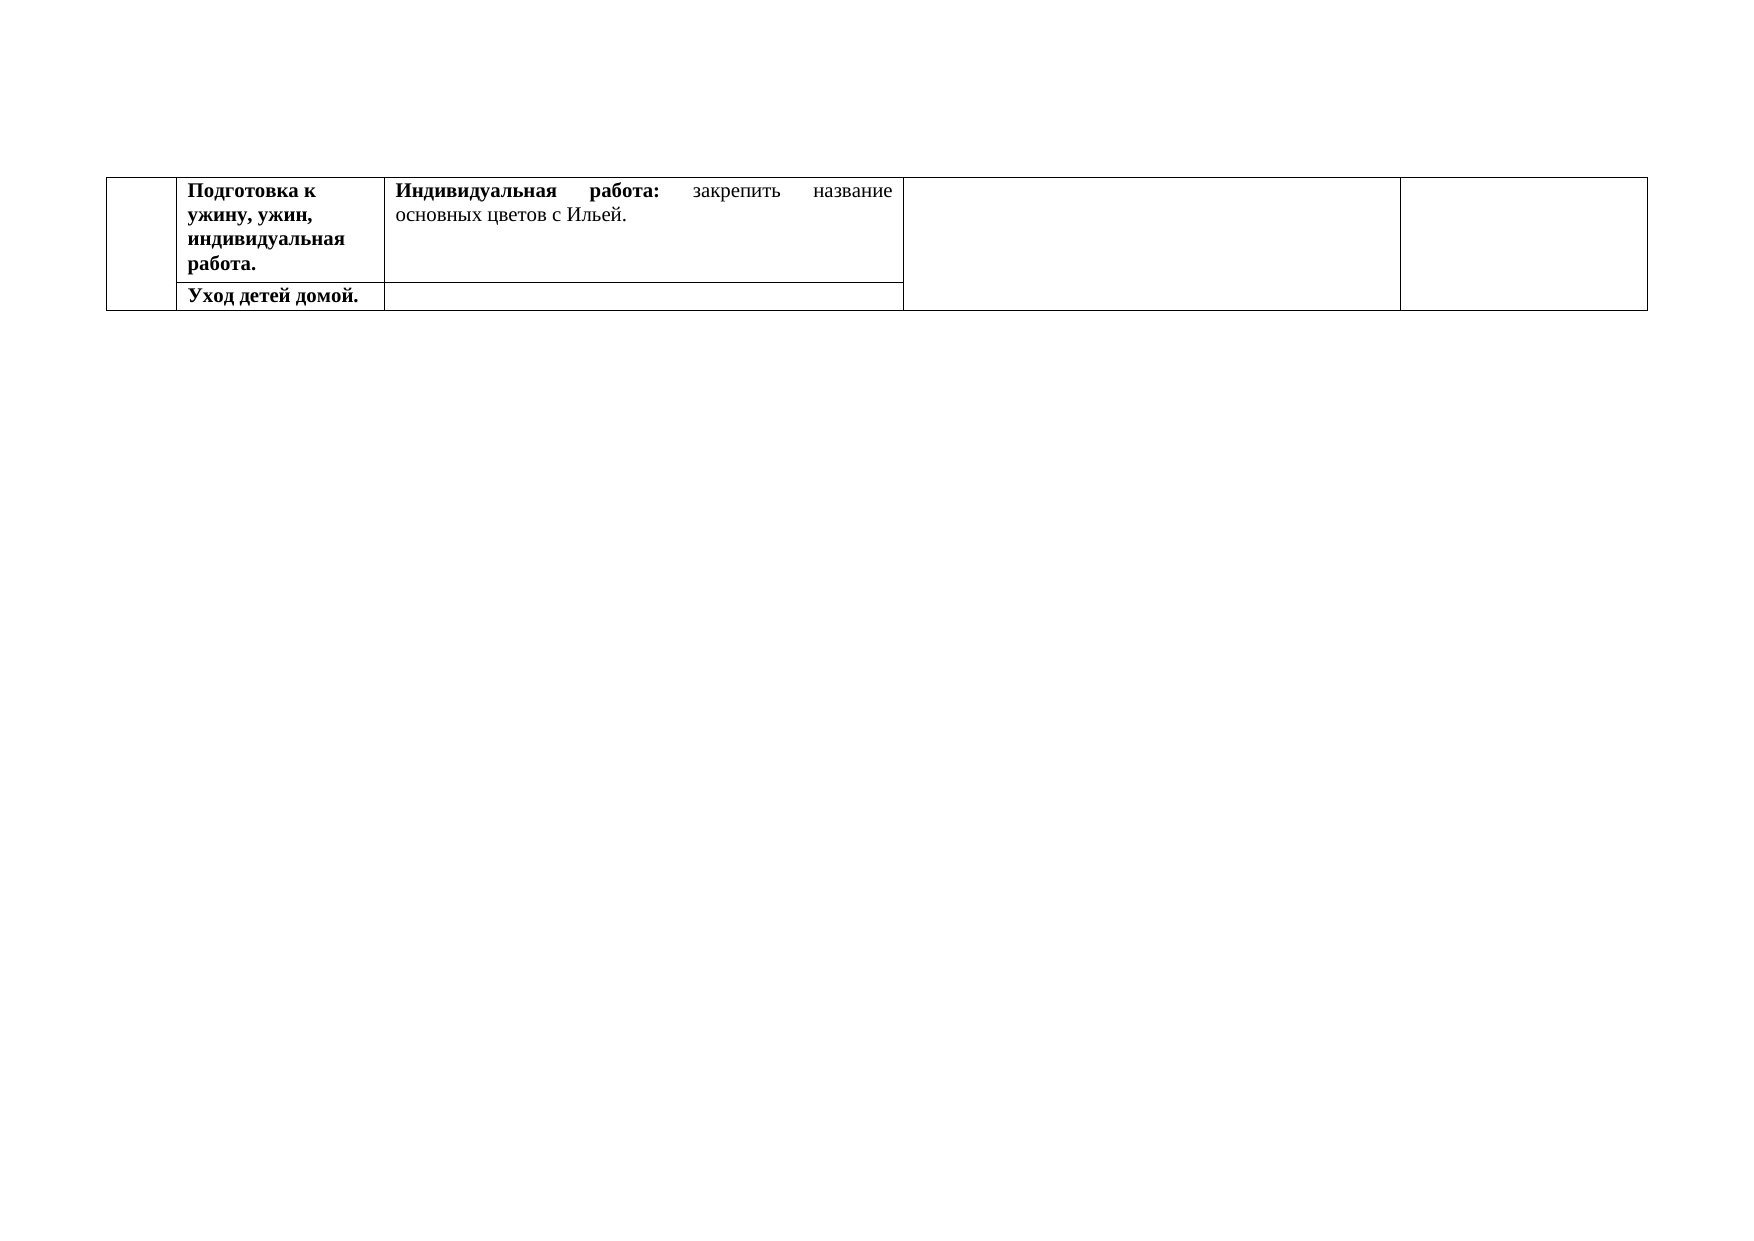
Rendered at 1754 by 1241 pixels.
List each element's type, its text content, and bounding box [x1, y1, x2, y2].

table_cell Индивидуальная работа: закрепить название основных цветов с Ильей. [385, 178, 903, 282]
table_cell Подготовка к ужину, ужин, индивидуальная работа. [177, 178, 384, 282]
table_cell Уход детей домой. [177, 283, 384, 310]
table_cell [385, 283, 903, 310]
